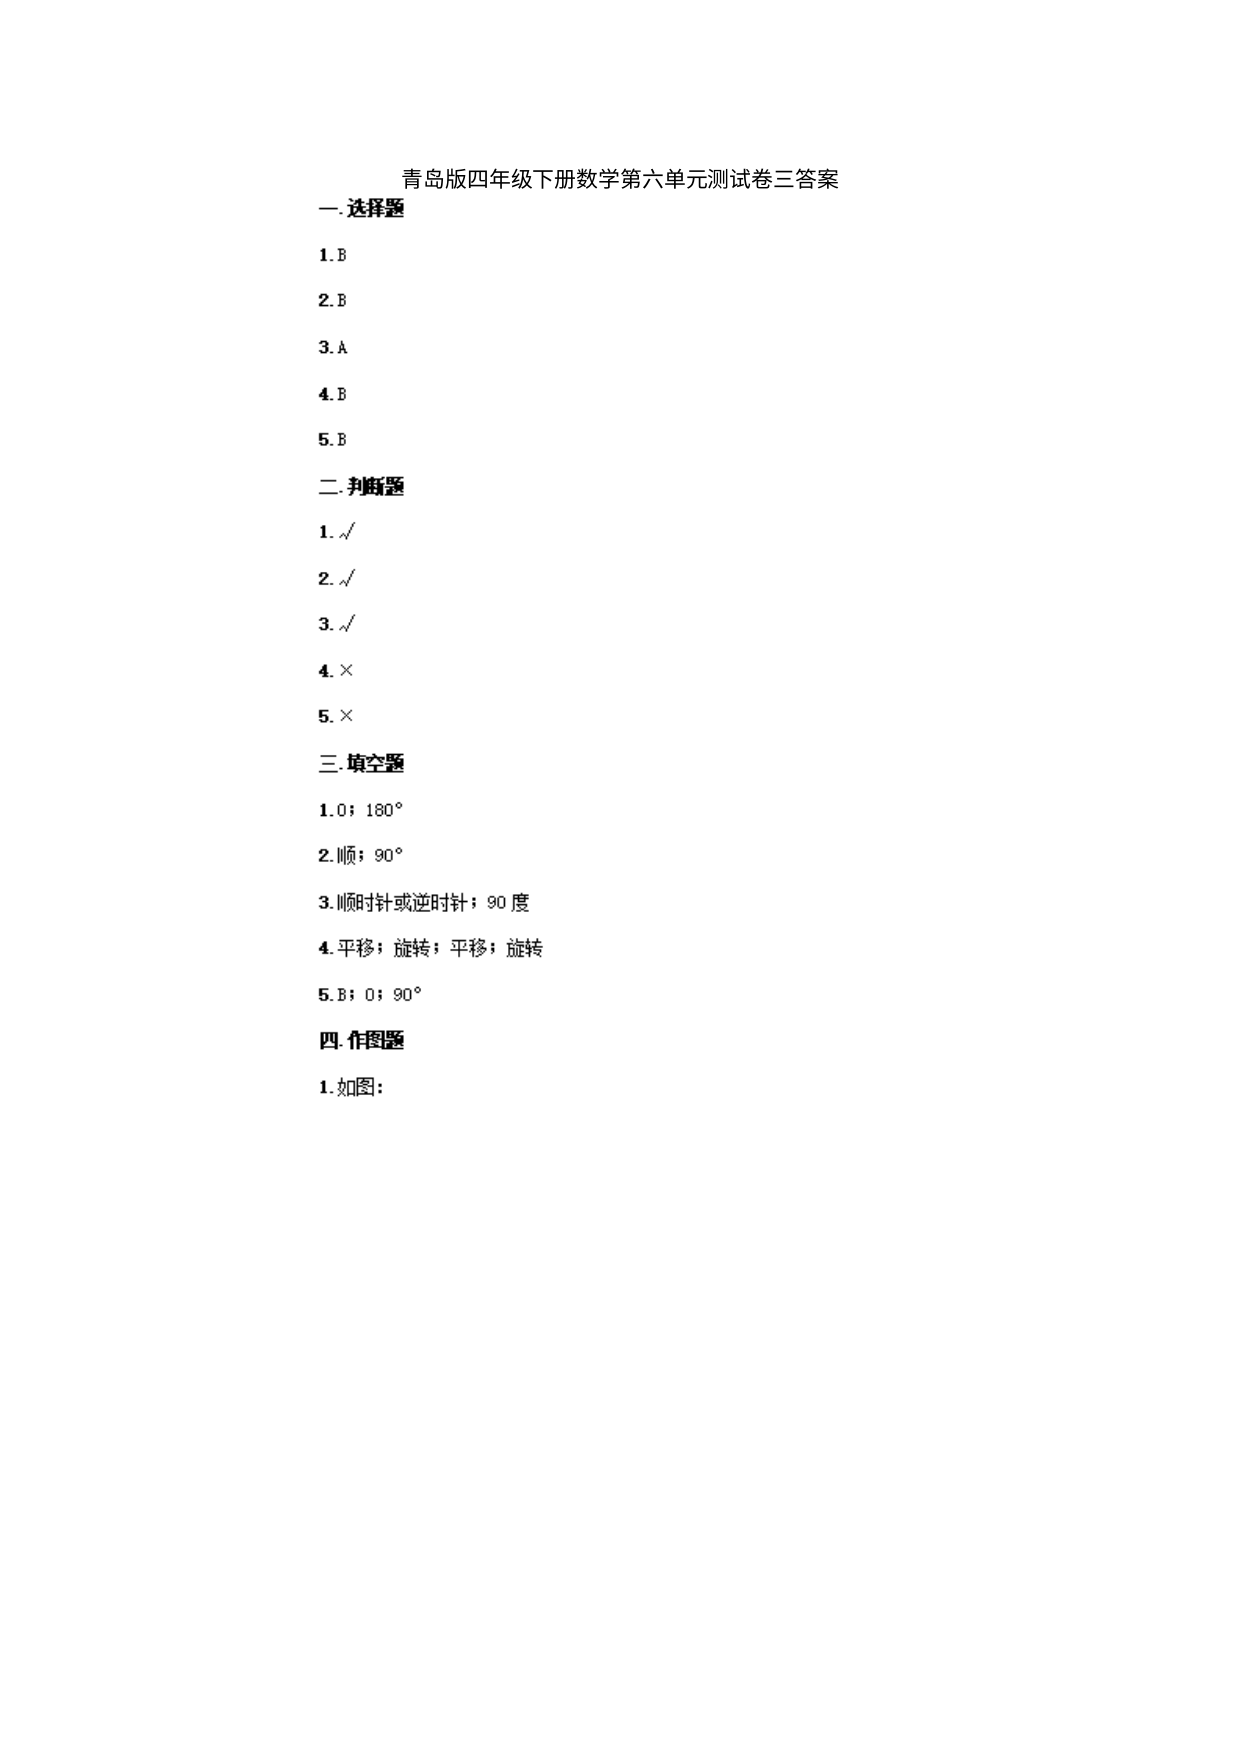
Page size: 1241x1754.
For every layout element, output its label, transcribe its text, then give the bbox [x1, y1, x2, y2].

picture [263, 194, 978, 1120]
text 青岛版四年级下册数学第六单元测试卷三答案 [187, 162, 1053, 194]
